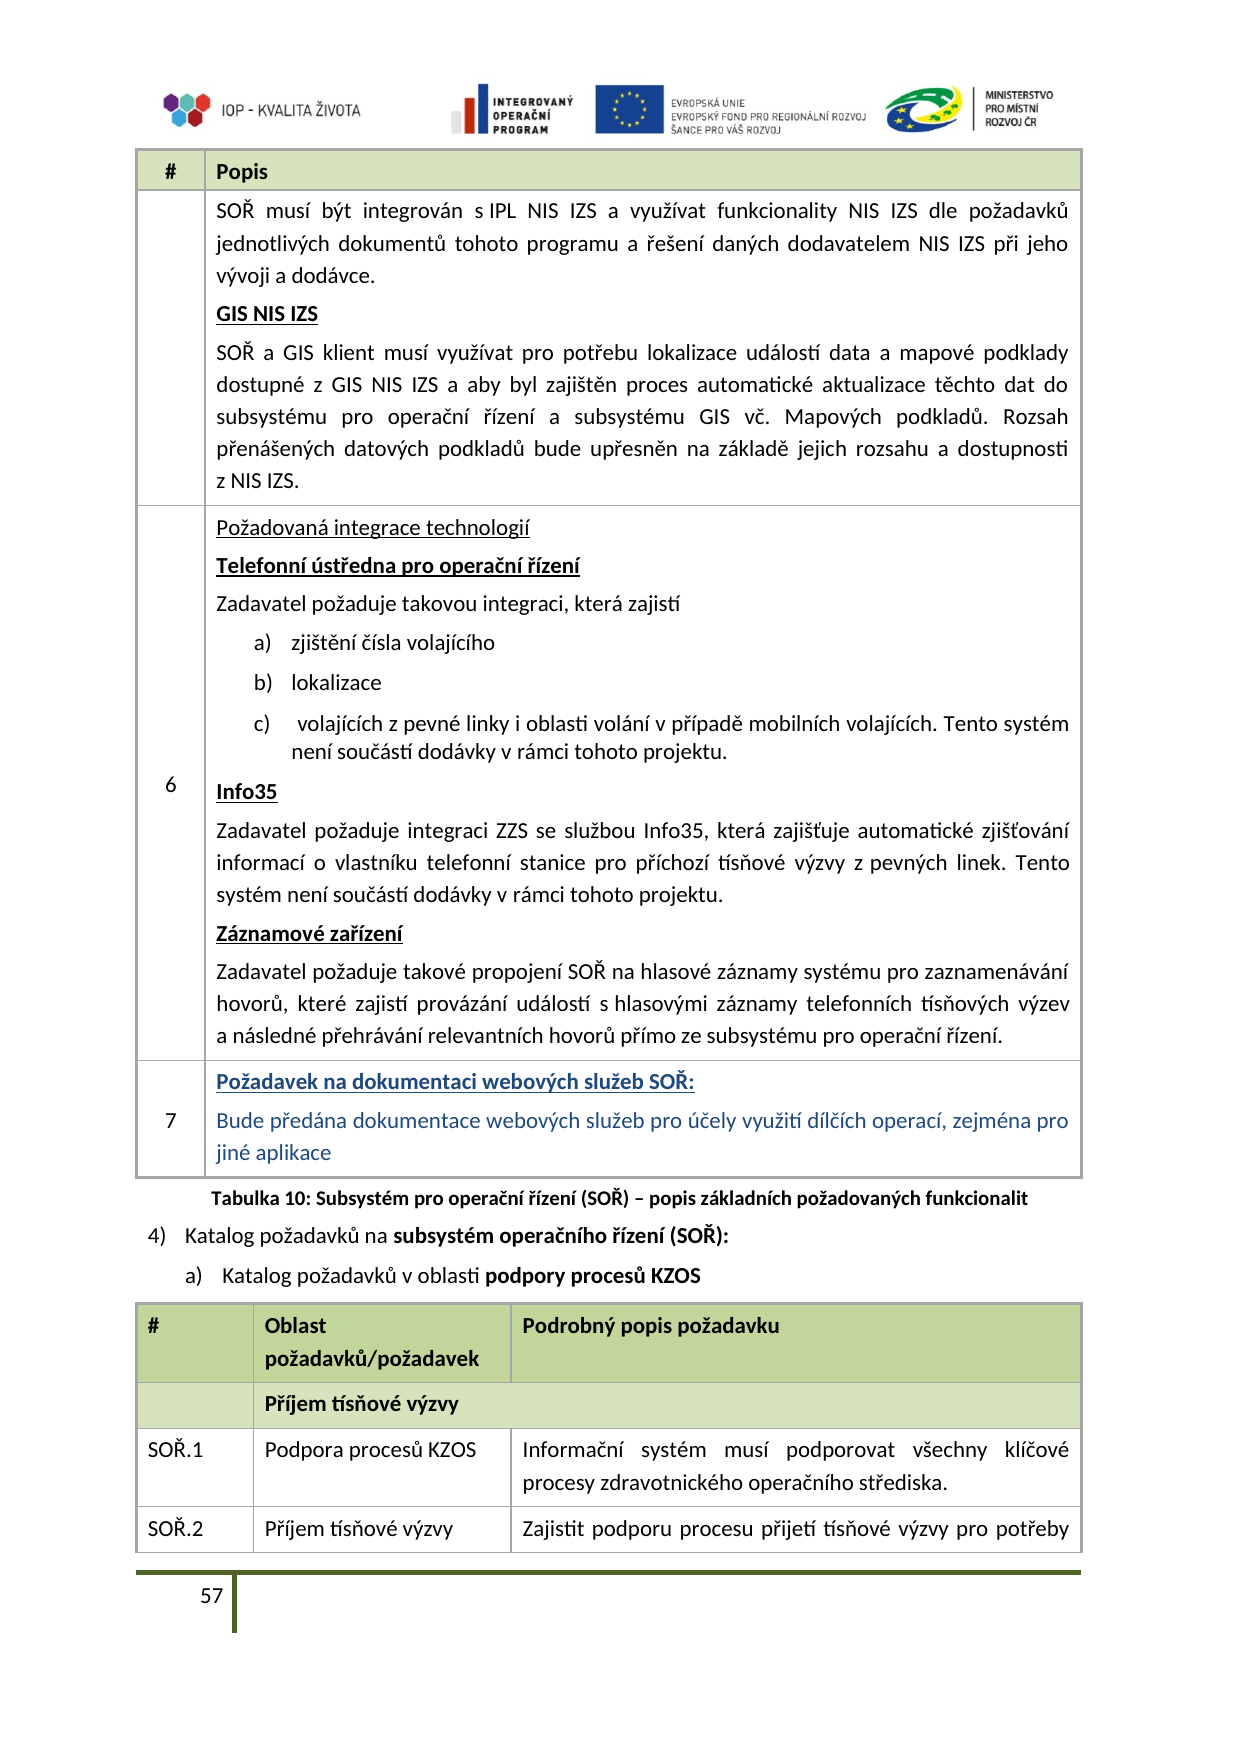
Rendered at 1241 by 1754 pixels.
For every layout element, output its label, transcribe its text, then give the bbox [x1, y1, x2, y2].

table_cell 6 [138, 506, 204, 1060]
table_header Podrobný popis požadavku [512, 1305, 1080, 1382]
text Tabulka 10: Subsystém pro operační řízení (SOŘ) – popis základních požadovaných funkcionalit [148, 1186, 1093, 1211]
table_cell [138, 1383, 253, 1428]
table_cell Příjem tísňové výzvy [254, 1383, 1080, 1428]
table_cell SOŘ.1 [138, 1429, 253, 1506]
table_cell Příjem tísňové výzvy [254, 1507, 510, 1552]
table_cell Podpora procesů KZOS [254, 1429, 510, 1506]
list Katalog požadavků na subsystém operačního řízení (SOŘ): [148, 1221, 1093, 1249]
table_cell SOŘ.2 [138, 1507, 253, 1552]
table_cell Informační systém musí podporovat všechny klíčové procesy zdravotnického operačního střediska. [512, 1429, 1080, 1506]
table_header Popis [206, 151, 1080, 189]
picture [147, 73, 1080, 144]
table_header # [138, 151, 204, 189]
table_header Oblast požadavků/požadavek [254, 1305, 510, 1382]
table_header # [138, 1305, 253, 1382]
table_cell 5 [138, 191, 204, 505]
table_cell Požadavek na dokumentaci webových služeb SOŘ: Bude předána dokumentace webových služeb pro účely využití dílčích operací, zejména pro jiné aplikace [206, 1061, 1080, 1176]
list Katalog požadavků v oblasti podpory procesů KZOS [185, 1262, 1093, 1289]
table_cell 7 [138, 1061, 204, 1176]
table_cell Požadovaná integrace technologií Telefonní ústředna pro operační řízení Zadavatel požaduje takovou integraci, která zajistí zjištění čísla volajícího lokalizace volajících z pevné linky i oblasti volání v případě mobilních volajících. Tento systém není součástí dodávky v rámci tohoto projektu. Info35 Zadavatel požaduje integraci ZZS se službou Info35, která zajišťuje automatické zjišťování informací o vlastníku telefonní stanice pro příchozí tísňové výzvy z pevných linek. Tento systém není součástí dodávky v rámci tohoto projektu. Záznamové zařízení Zadavatel požaduje takové propojení SOŘ na hlasové záznamy systému pro zaznamenávání hovorů, které zajistí provázání událostí s hlasovými záznamy telefonních tísňových výzev a následné přehrávání relevantních hovorů přímo ze subsystému pro operační řízení. [206, 506, 1080, 1060]
